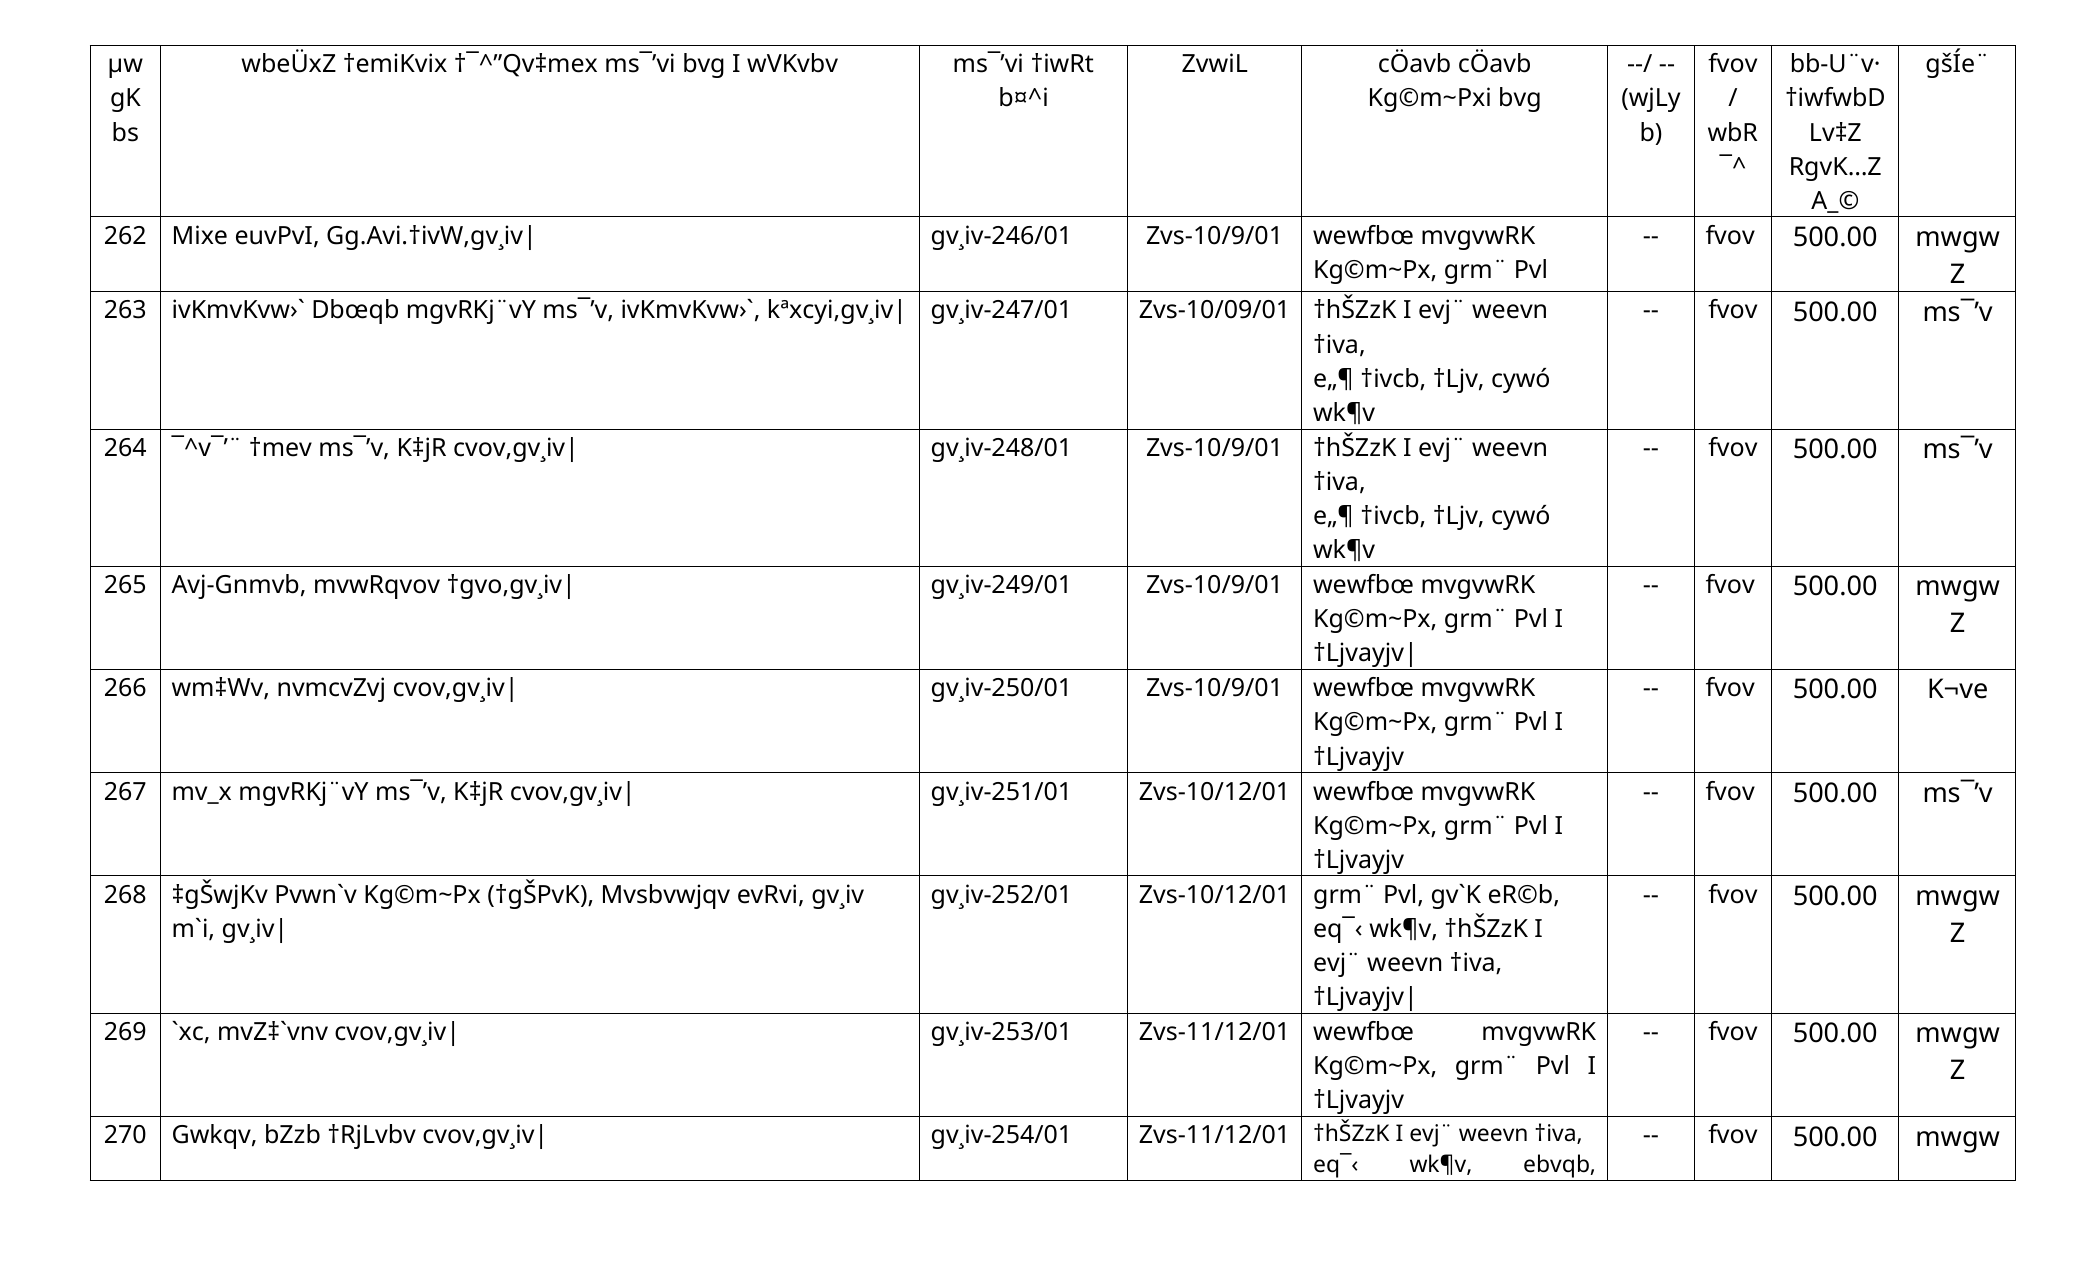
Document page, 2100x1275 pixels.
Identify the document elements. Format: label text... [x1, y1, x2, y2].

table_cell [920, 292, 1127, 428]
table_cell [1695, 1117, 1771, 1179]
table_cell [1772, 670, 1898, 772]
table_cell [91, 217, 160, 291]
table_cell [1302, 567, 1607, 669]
table_header --/ -- (wjLyb) [1608, 46, 1694, 216]
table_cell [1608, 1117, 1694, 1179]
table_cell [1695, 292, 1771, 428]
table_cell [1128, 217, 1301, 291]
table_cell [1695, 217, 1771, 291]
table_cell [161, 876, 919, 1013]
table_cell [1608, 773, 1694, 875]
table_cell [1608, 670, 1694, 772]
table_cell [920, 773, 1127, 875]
table_header wbeÜxZ †emiKvix †¯^”Qv‡mex ms¯’vi bvg I wVKvbv [161, 46, 919, 216]
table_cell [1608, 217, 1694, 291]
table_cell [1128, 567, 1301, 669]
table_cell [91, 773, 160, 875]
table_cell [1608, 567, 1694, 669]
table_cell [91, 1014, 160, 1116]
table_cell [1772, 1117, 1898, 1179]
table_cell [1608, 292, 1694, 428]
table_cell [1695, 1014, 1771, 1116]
table_header µwgK bs [91, 46, 160, 216]
table_header cÖavb cÖavb Kg©m~Pxi bvg [1302, 46, 1607, 216]
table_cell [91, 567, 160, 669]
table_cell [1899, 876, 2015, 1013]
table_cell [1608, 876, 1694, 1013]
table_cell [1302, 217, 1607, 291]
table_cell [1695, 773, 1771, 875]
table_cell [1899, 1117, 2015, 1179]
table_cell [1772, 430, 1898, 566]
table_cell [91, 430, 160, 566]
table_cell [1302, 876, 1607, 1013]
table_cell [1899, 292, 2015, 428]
table_header ZvwiL [1128, 46, 1301, 216]
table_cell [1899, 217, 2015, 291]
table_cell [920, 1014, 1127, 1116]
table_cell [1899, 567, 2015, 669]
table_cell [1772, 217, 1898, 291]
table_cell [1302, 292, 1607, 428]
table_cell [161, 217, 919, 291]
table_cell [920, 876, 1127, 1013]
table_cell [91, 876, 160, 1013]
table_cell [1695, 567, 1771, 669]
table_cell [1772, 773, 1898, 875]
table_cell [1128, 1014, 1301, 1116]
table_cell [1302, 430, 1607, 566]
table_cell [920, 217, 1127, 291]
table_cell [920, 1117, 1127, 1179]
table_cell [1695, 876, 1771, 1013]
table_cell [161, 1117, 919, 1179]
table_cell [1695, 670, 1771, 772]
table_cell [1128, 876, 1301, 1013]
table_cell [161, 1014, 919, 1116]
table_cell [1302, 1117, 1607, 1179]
table_header fvov/ wbR¯^ [1695, 46, 1771, 216]
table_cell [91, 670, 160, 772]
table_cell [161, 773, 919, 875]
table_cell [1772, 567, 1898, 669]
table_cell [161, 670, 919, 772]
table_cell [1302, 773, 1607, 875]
table_header bb-U¨v· †iwfwbD Lv‡Z RgvK…Z A_© [1772, 46, 1898, 216]
table_header ms¯’vi †iwRt b¤^i [920, 46, 1127, 216]
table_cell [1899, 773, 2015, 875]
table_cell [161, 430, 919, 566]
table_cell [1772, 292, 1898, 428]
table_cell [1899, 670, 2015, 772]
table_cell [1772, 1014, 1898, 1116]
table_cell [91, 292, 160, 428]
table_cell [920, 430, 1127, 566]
table_header gšÍe¨ [1899, 46, 2015, 216]
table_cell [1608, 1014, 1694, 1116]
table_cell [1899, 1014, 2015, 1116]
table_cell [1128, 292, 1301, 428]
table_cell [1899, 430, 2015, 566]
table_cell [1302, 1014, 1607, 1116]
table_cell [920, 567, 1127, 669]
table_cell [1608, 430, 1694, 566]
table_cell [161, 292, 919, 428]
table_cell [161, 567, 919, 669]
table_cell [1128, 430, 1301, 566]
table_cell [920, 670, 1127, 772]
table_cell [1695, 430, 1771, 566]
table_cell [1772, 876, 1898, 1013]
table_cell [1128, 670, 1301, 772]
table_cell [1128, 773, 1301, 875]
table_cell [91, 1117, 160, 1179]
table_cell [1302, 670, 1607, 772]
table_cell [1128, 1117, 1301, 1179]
